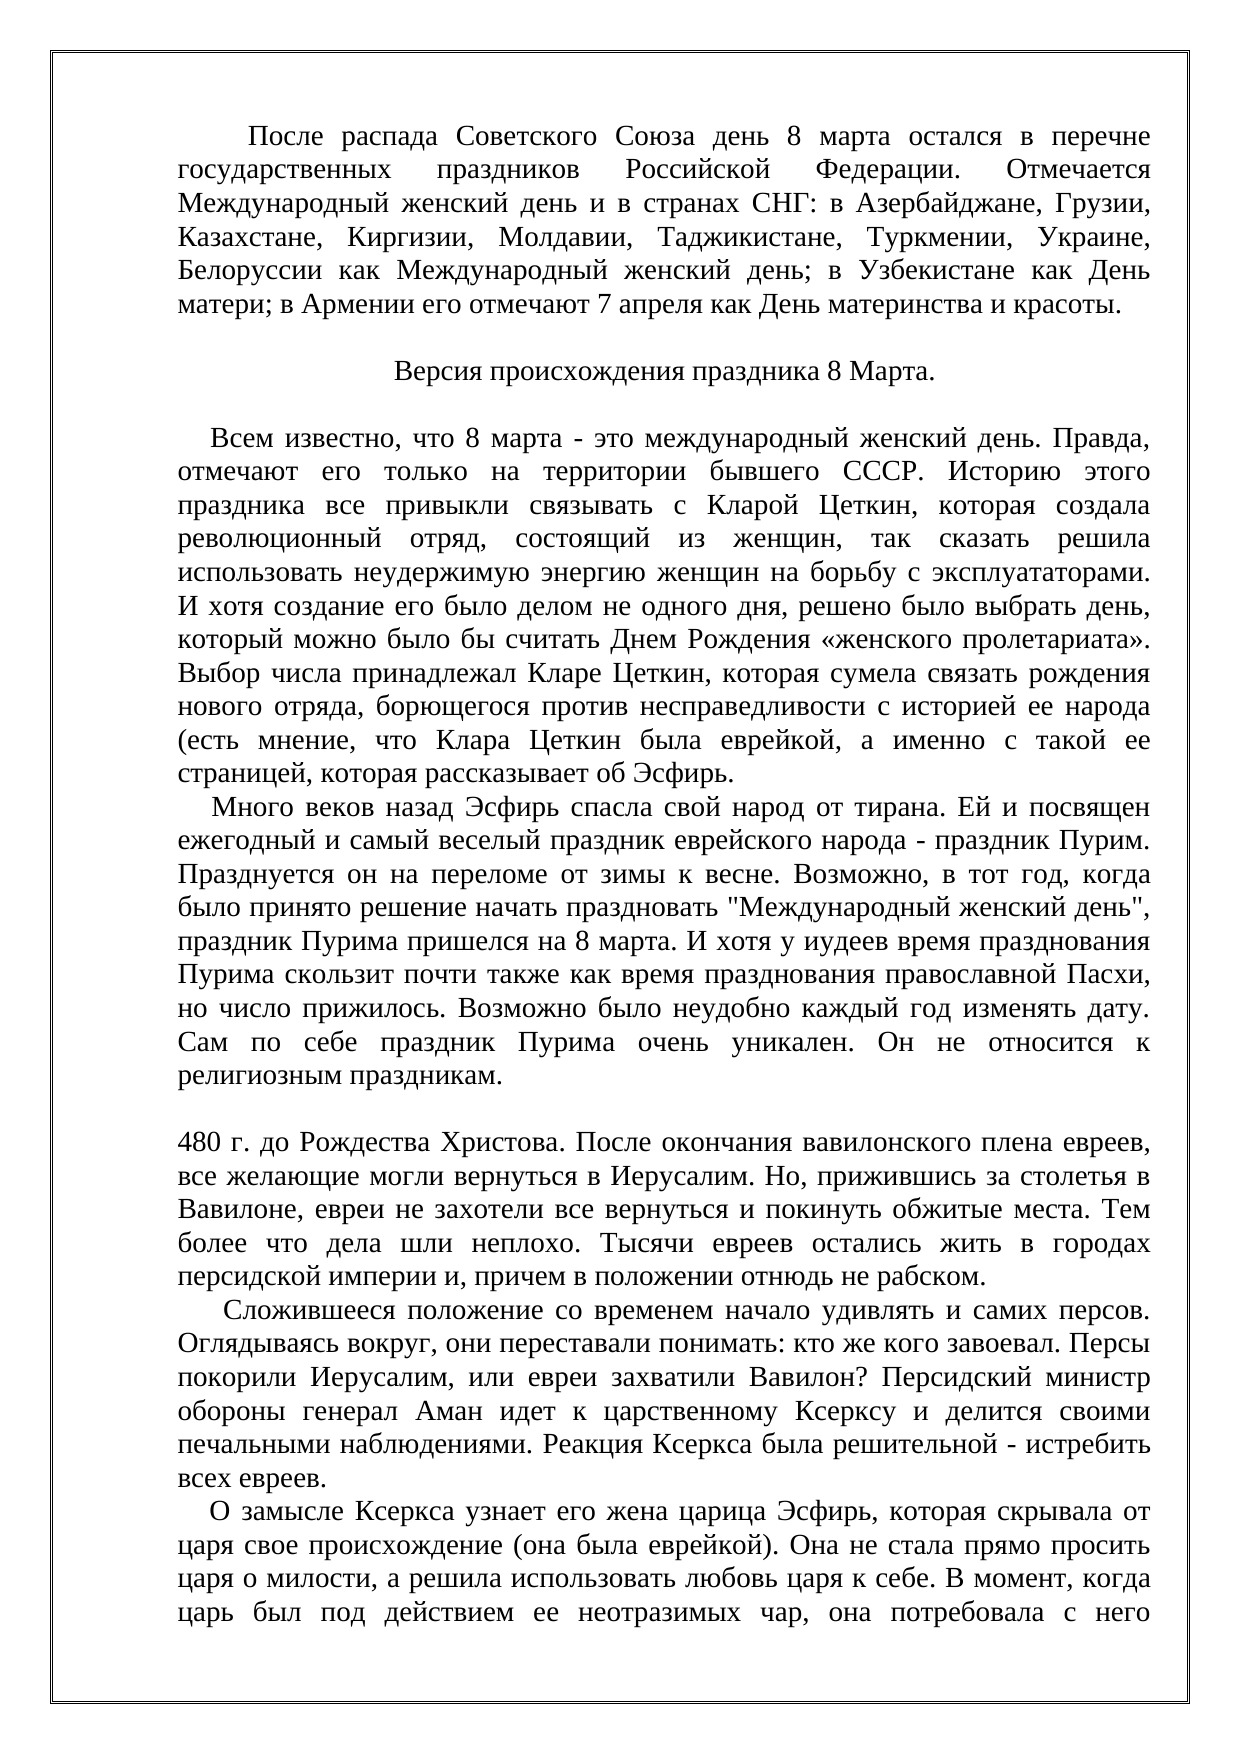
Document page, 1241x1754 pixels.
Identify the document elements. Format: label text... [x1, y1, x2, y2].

text Всем известно, что 8 марта - это международный женский день. Правда, отмечают его только на территории бывшего СССР. Историю этого праздника все привыкли связывать с Кларой Цеткин, которая создала революционный отряд, состоящий из женщин, так сказать решила использовать неудержимую энергию женщин на борьбу с эксплуататорами. И хотя создание его было делом не одного дня, решено было выбрать день, который можно было бы считать Днем Рождения «женского пролетариата». Выбор числа принадлежал Кларе Цеткин, которая сумела связать рождения нового отряда, борющегося против несправедливости с историей ее народа (есть мнение, что Клара Цеткин была еврейкой, а именно с такой ее страницей, которая рассказывает об Эсфирь. [177, 420, 1152, 789]
text Много веков назад Эсфирь спасла свой народ от тирана. Ей и посвящен ежегодный и самый веселый праздник еврейского народа - праздник Пурим. Празднуется он на переломе от зимы к весне. Возможно, в тот год, когда было принято решение начать праздновать "Международный женский день", праздник Пурима пришелся на 8 марта. И хотя у иудеев время празднования Пурима скользит почти также как время празднования православной Пасхи, но число прижилось. Возможно было неудобно каждый год изменять дату. Сам по себе праздник Пурима очень уникален. Он не относится к религиозным праздникам. [177, 789, 1152, 1091]
text Версия происхождения праздника 8 Марта. [177, 353, 1152, 386]
text Сложившееся положение со временем начало удивлять и самих персов. Оглядываясь вокруг, они переставали понимать: кто же кого завоевал. Персы покорили Иерусалим, или евреи захватили Вавилон? Персидский министр обороны генерал Аман идет к царственному Ксерксу и делится своими печальными наблюдениями. Реакция Ксеркса была решительной - истребить всех евреев. [177, 1292, 1152, 1493]
text 480 г. до Рождества Христова. После окончания вавилонского плена евреев, все желающие могли вернуться в Иерусалим. Но, прижившись за столетья в Вавилоне, евреи не захотели все вернуться и покинуть обжитые места. Тем более что дела шли неплохо. Тысячи евреев остались жить в городах персидской империи и, причем в положении отнюдь не рабском. [177, 1124, 1152, 1292]
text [177, 1493, 1152, 1627]
text После распада Советского Союза день 8 марта остался в перечне государственных праздников Российской Федерации. Отмечается Международный женский день и в странах СНГ: в Азербайджане, Грузии, Казахстане, Киргизии, Молдавии, Таджикистане, Туркмении, Украине, Белоруссии как Международный женский день; в Узбекистане как День матери; в Армении его отмечают 7 апреля как День материнства и красоты. [177, 118, 1152, 319]
